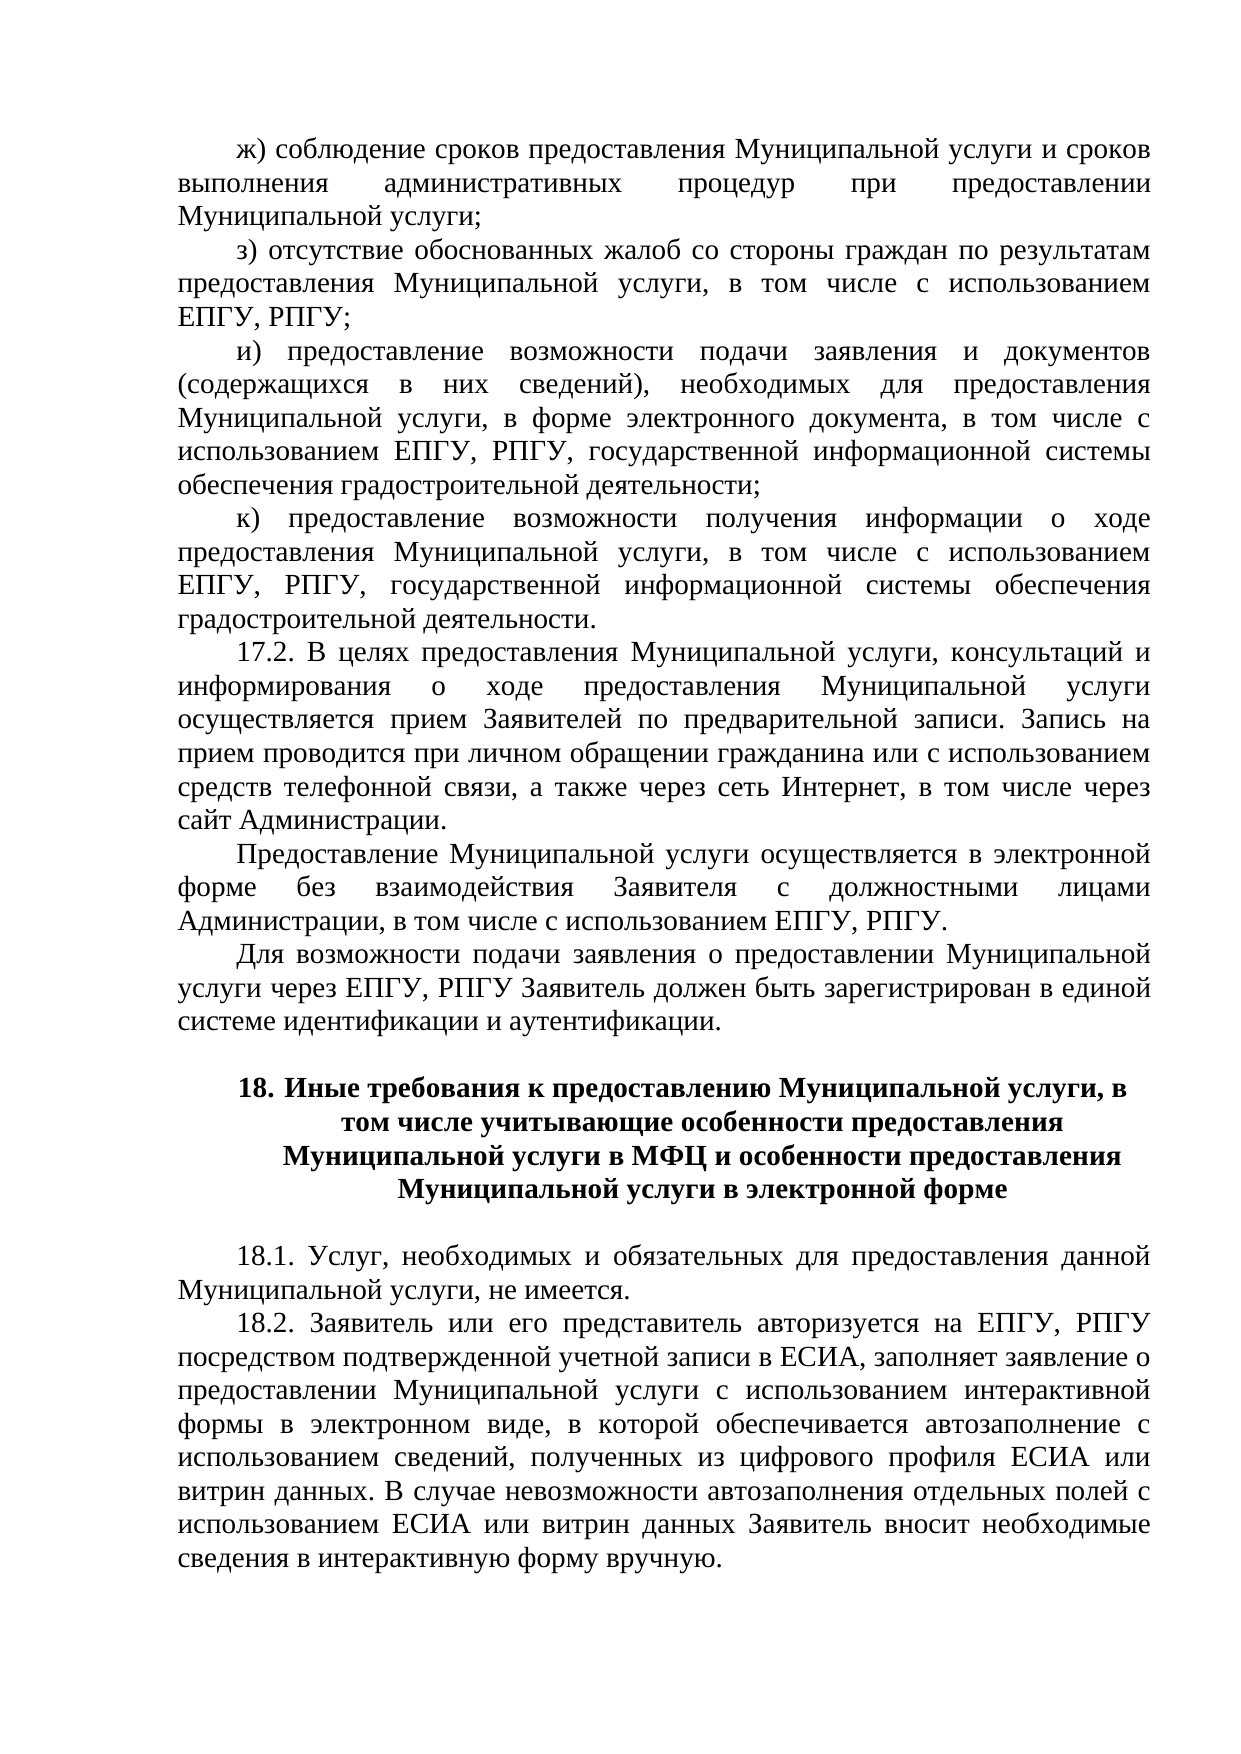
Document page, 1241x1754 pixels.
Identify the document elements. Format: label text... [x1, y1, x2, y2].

text 17.2. В целях предоставления Муниципальной услуги, консультаций и информирования о ходе предоставления Муниципальной услуги осуществляется прием Заявителей по предварительной записи. Запись на прием проводится при личном обращении гражданина или с использованием средств телефонной связи, а также через сеть Интернет, в том числе через сайт Администрации. [177, 634, 1152, 836]
text ж) соблюдение сроков предоставления Муниципальной услуги и сроков выполнения административных процедур при предоставлении Муниципальной услуги; [177, 131, 1152, 232]
text Предоставление Муниципальной услуги осуществляется в электронной форме без взаимодействия Заявителя с должностными лицами Администрации, в том числе с использованием ЕПГУ, РПГУ. [177, 836, 1152, 936]
text к) предоставление возможности получения информации о ходе предоставления Муниципальной услуги, в том числе с использованием ЕПГУ, РПГУ, государственной информационной системы обеспечения градостроительной деятельности. [177, 500, 1152, 634]
text з) отсутствие обоснованных жалоб со стороны граждан по результатам предоставления Муниципальной услуги, в том числе с использованием ЕПГУ, РПГУ; [177, 232, 1152, 333]
text 18.1. Услуг, необходимых и обязательных для предоставления данной Муниципальной услуги, не имеется. [177, 1238, 1152, 1305]
text 18.2. Заявитель или его представитель авторизуется на ЕПГУ, РПГУ посредством подтвержденной учетной записи в ЕСИА, заполняет заявление о предоставлении Муниципальной услуги с использованием интерактивной формы в электронном виде, в которой обеспечивается автозаполнение с использованием сведений, полученных из цифрового профиля ЕСИА или витрин данных. В случае невозможности автозаполнения отдельных полей с использованием ЕСИА или витрин данных Заявитель вносит необходимые сведения в интерактивную форму вручную. [177, 1305, 1152, 1574]
list Иные требования к предоставлению Муниципальной услуги, в том числе учитывающие особенности предоставления Муниципальной услуги в МФЦ и особенности предоставления Муниципальной услуги в электронной форме [215, 1071, 1152, 1205]
text и) предоставление возможности подачи заявления и документов (содержащихся в них сведений), необходимых для предоставления Муниципальной услуги, в форме электронного документа, в том числе с использованием ЕПГУ, РПГУ, государственной информационной системы обеспечения градостроительной деятельности; [177, 333, 1152, 500]
text Для возможности подачи заявления о предоставлении Муниципальной услуги через ЕПГУ, РПГУ Заявитель должен быть зарегистрирован в единой системе идентификации и аутентификации. [177, 936, 1152, 1037]
